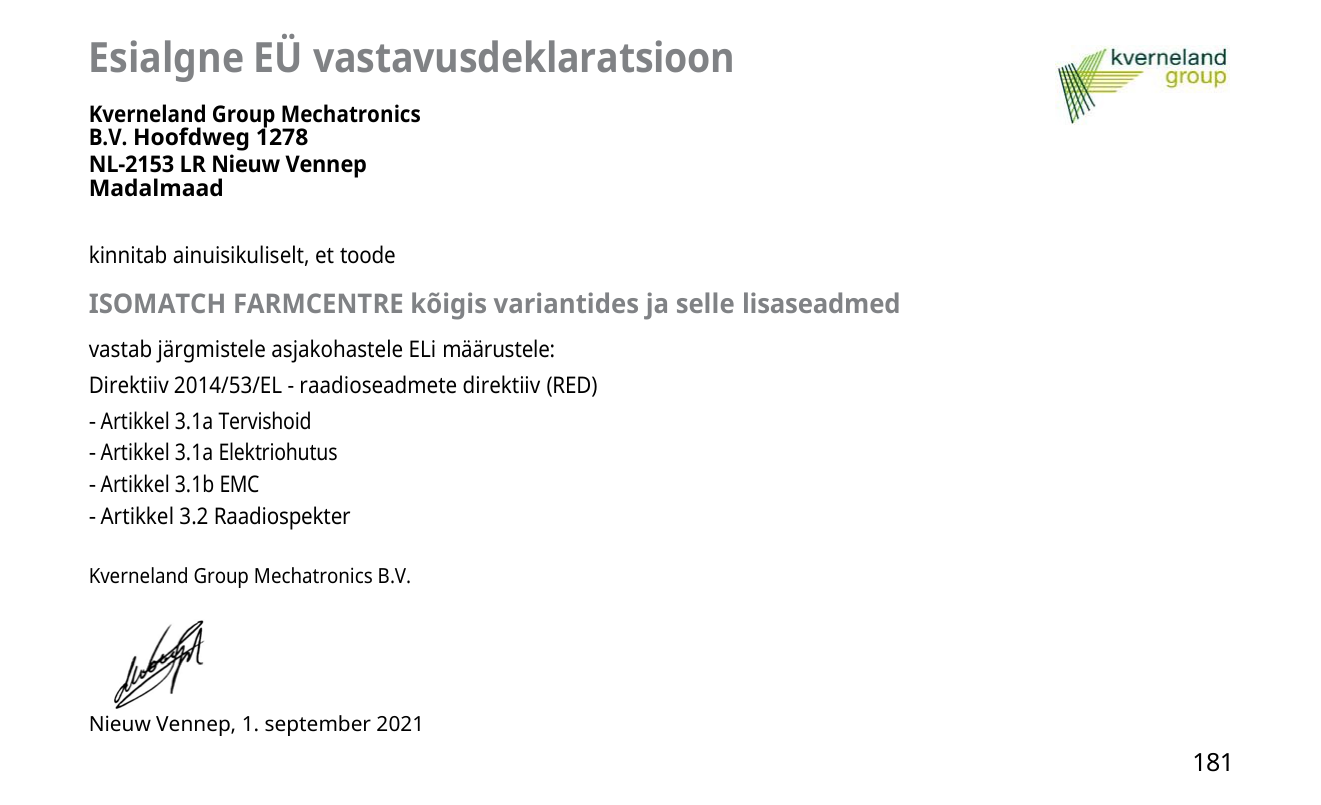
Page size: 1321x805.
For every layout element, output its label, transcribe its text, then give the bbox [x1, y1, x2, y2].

text Kverneland Group Mechatronics B.V. Nieuw Vennep, 1. september 2021 [88, 561, 451, 737]
text Kverneland Group Mechatronics B.V. Hoofdweg 1278 [88, 102, 463, 153]
text vastab järgmistele asjakohastele ELi määrustele: [88, 333, 1258, 364]
picture [1055, 45, 1230, 127]
text kinnitab ainuisikuliselt, et toode [88, 239, 1258, 270]
list Artikkel 3.2 Raadiospekter [88, 500, 1258, 531]
list Artikkel 3.1b EMC [88, 468, 1258, 499]
text ISOMATCH FARMCENTRE kõigis variantides ja selle lisaseadmed [88, 284, 1258, 321]
text NL-2153 LR Nieuw Vennep Madalmaad [88, 153, 390, 203]
subtitle Esialgne EÜ vastavusdeklaratsioon [88, 27, 1258, 84]
list Artikkel 3.1a Elektriohutus [88, 436, 1258, 468]
text Direktiiv 2014/53/EL - raadioseadmete direktiiv (RED) [88, 369, 1258, 400]
picture [113, 619, 205, 709]
list Artikkel 3.1a Tervishoid [88, 404, 1258, 436]
